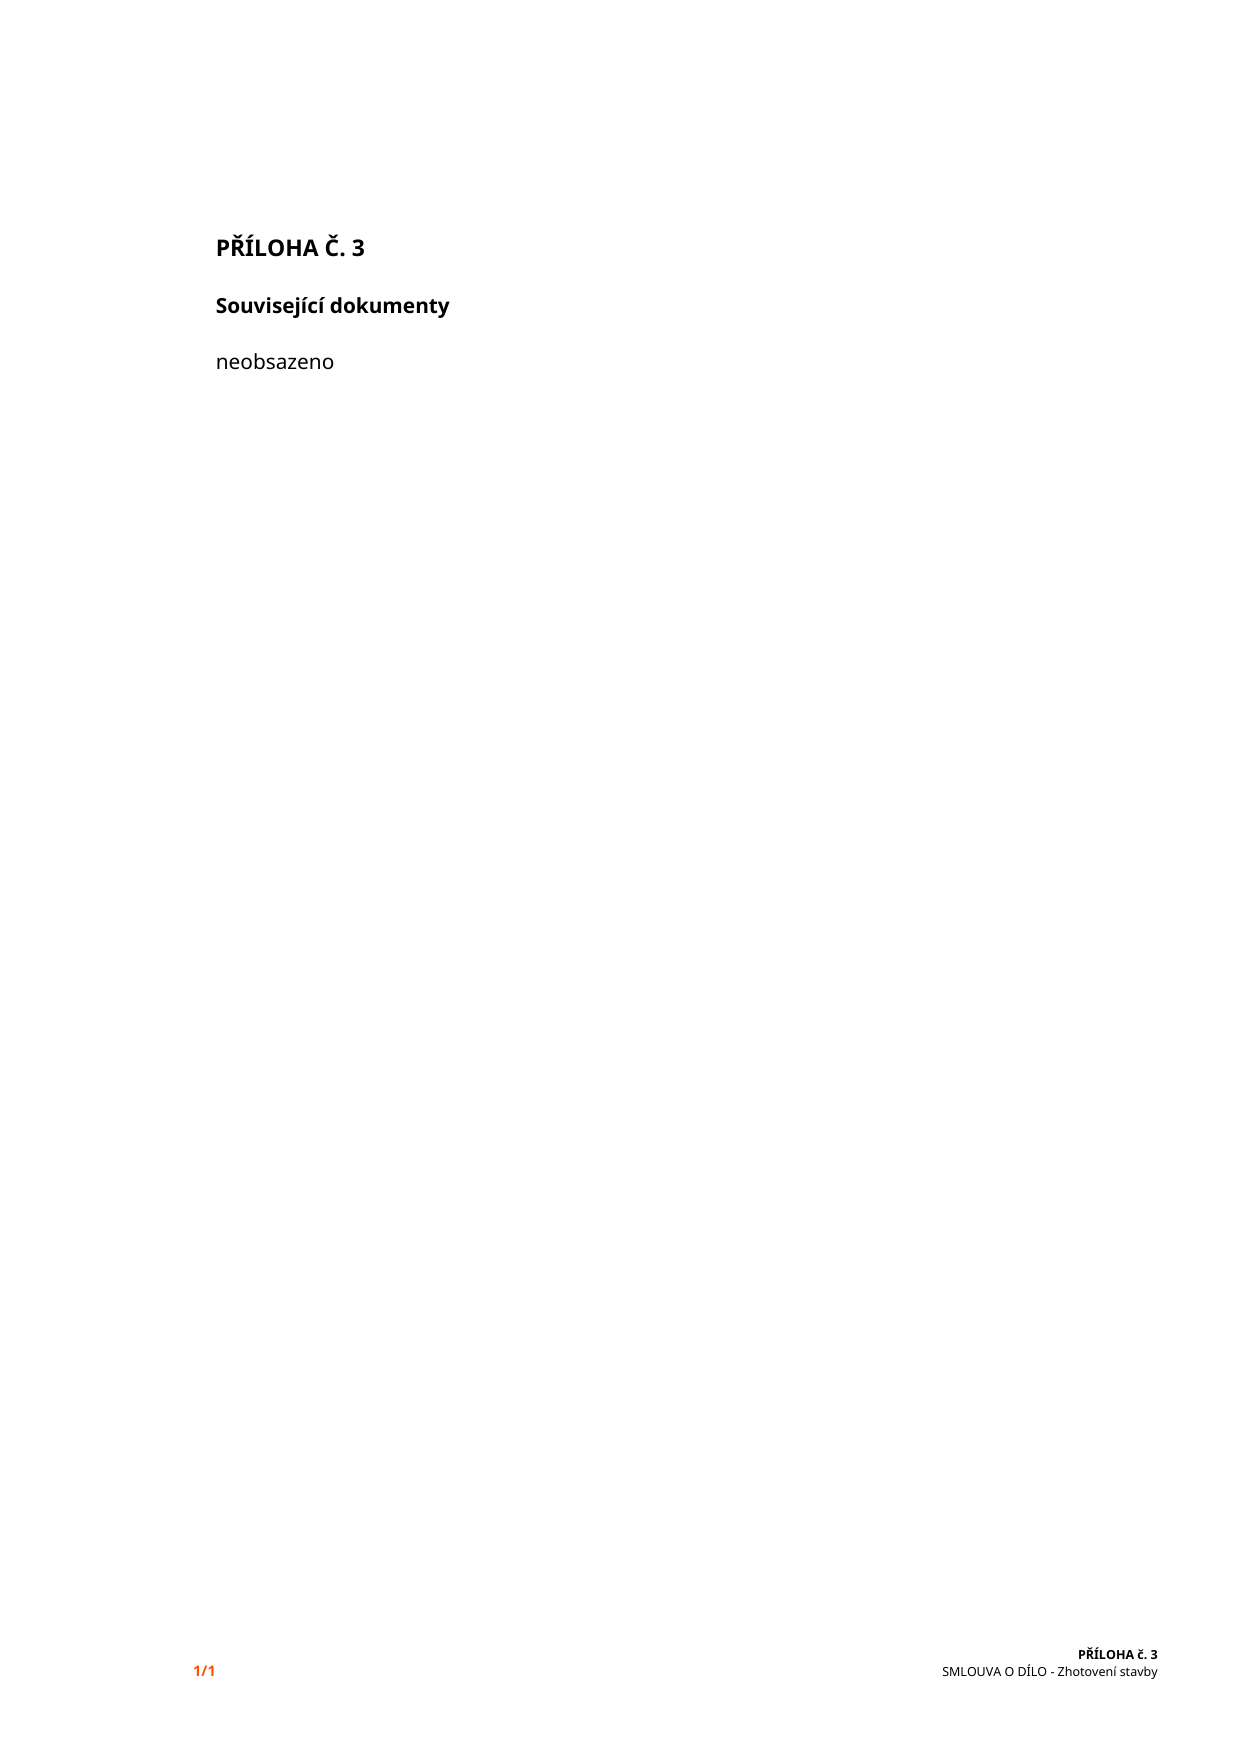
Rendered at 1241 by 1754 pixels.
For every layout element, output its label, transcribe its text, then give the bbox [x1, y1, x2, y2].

text Související dokumenty [216, 291, 1093, 320]
text neobsazeno [216, 347, 1093, 376]
text Příloha č. 3 [216, 232, 1093, 263]
